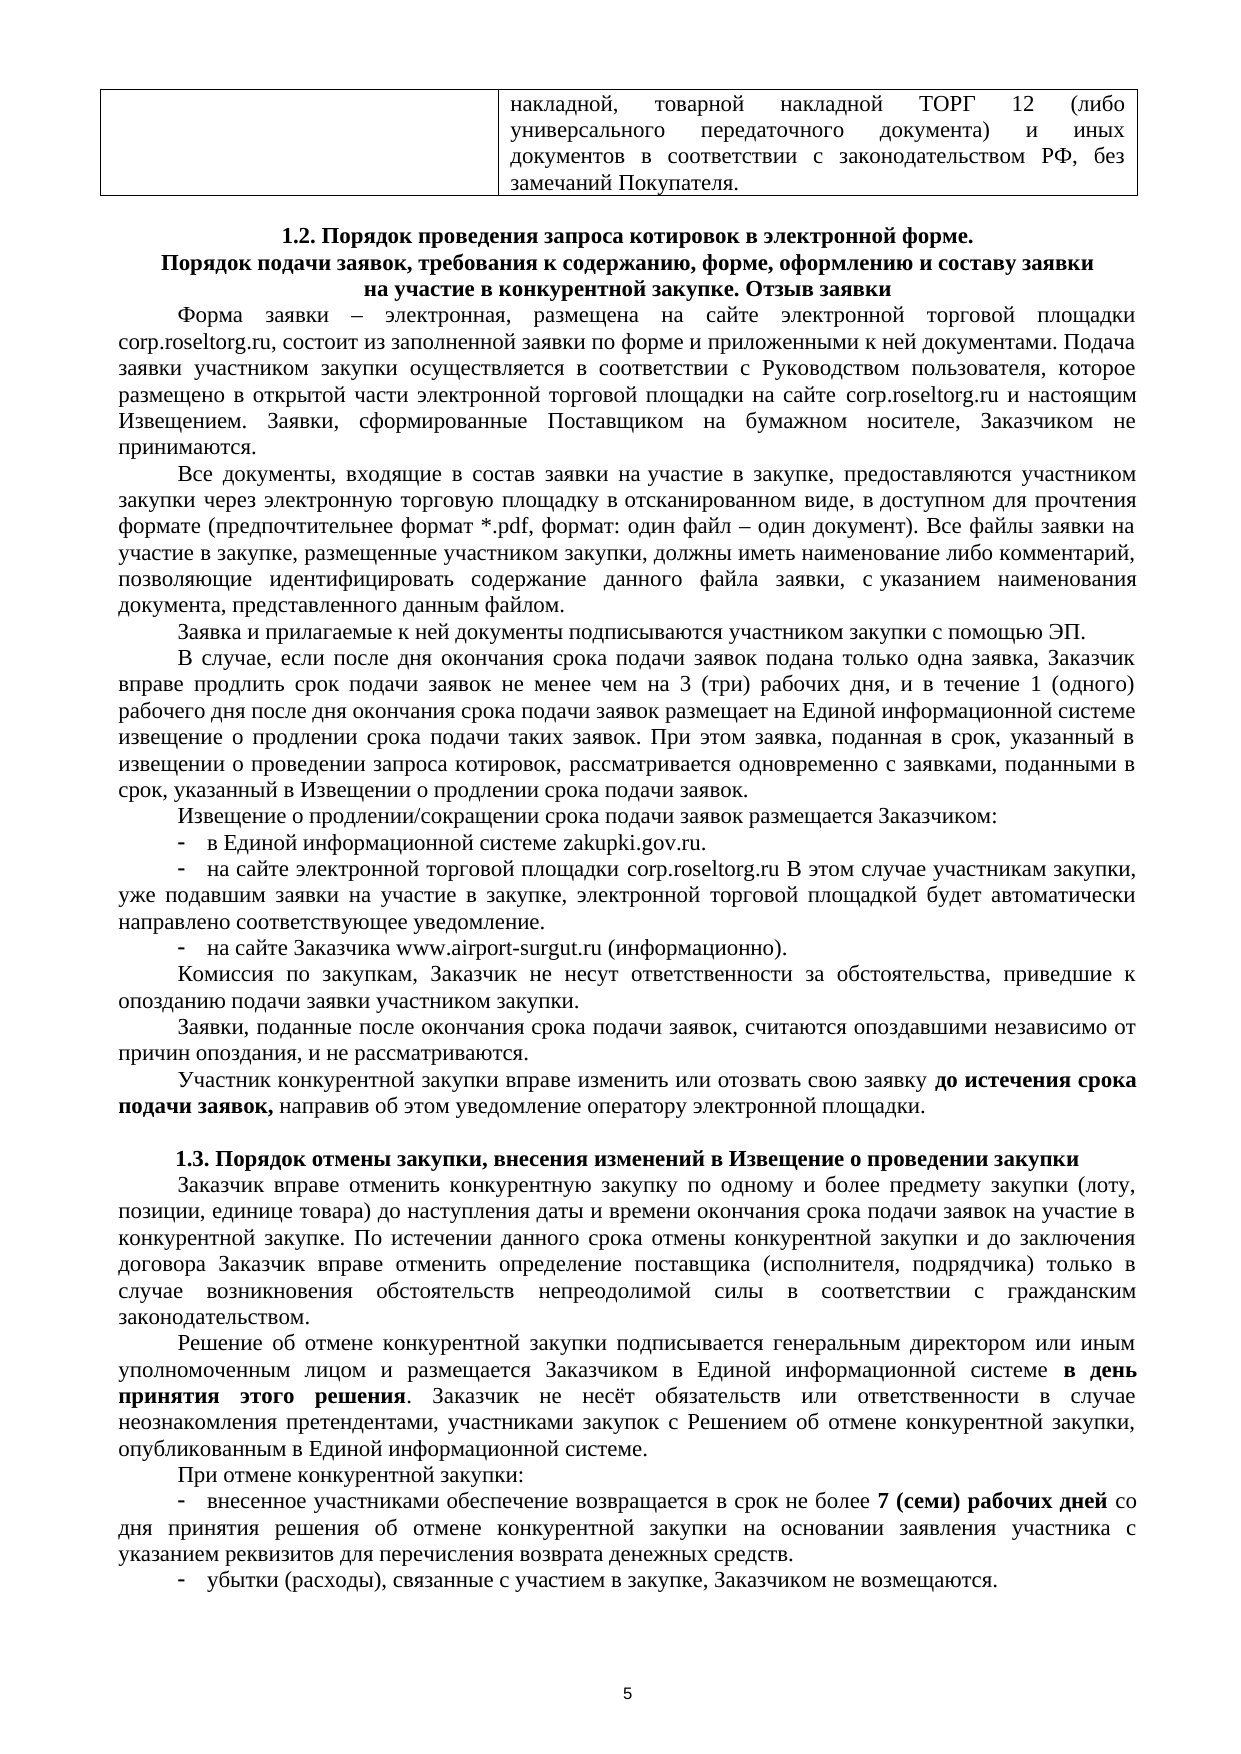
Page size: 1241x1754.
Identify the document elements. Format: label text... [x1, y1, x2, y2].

text Решение об отмене конкурентной закупки подписывается генеральным директором или иным уполномоченным лицом и размещается Заказчиком в Единой информационной системе в день принятия этого решения. Заказчик не несёт обязательств или ответственности в случае неознакомления претендентами, участниками закупок с Решением об отмене конкурентной закупки, опубликованным в Единой информационной системе. [118, 1329, 1137, 1461]
list на сайте электронной торговой площадки corp.roseltorg.ru В этом случае участникам закупки, уже подавшим заявки на участие в закупке, электронной торговой площадкой будет автоматически направлено соответствующее уведомление. [118, 855, 1137, 934]
text Форма заявки – электронная, размещена на сайте электронной торговой площадки corp.roseltorg.ru, состоит из заполненной заявки по форме и приложенными к ней документами. Подача заявки участником закупки осуществляется в соответствии с Руководством пользователя, которое размещено в открытой части электронной торговой площадки на сайте corp.roseltorg.ru и настоящим Извещением. Заявки, сформированные Поставщиком на бумажном носителе, Заказчиком не принимаются. [118, 302, 1137, 460]
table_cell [499, 90, 1137, 195]
list внесенное участниками обеспечение возвращается в срок не более 7 (семи) рабочих дней со дня принятия решения об отмене конкурентной закупки на основании заявления участника с указанием реквизитов для перечисления возврата денежных средств. [118, 1487, 1137, 1567]
text Заявка и прилагаемые к ней документы подписываются участником закупки с помощью ЭП. [118, 618, 1137, 644]
text 1.3. Порядок отмены закупки, внесения изменений в Извещение о проведении закупки [118, 1145, 1137, 1171]
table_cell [101, 90, 498, 195]
text на участие в конкурентной закупке. Отзыв заявки [118, 275, 1137, 302]
text При отмене конкурентной закупки: [118, 1461, 1137, 1487]
text Участник конкурентной закупки вправе изменить или отозвать свою заявку до истечения срока подачи заявок, направив об этом уведомление оператору электронной площадки. [118, 1066, 1137, 1118]
text Заявки, поданные после окончания срока подачи заявок, считаются опоздавшими независимо от причин опоздания, и не рассматриваются. [118, 1013, 1137, 1066]
text В случае, если после дня окончания срока подачи заявок подана только одна заявка, Заказчик вправе продлить срок подачи заявок не менее чем на 3 (три) рабочих дня, и в течение 1 (одного) рабочего дня после дня окончания срока подачи заявок размещает на Единой информационной системе извещение о продлении срока подачи таких заявок. При этом заявка, поданная в срок, указанный в извещении о проведении запроса котировок, рассматривается одновременно с заявками, поданными в срок, указанный в Извещении о продлении срока подачи заявок. [118, 644, 1137, 802]
text Все документы, входящие в состав заявки на участие в закупке, предоставляются участником закупки через электронную торговую площадку в отсканированном виде, в доступном для прочтения формате (предпочтительнее формат *.pdf, формат: один файл – один документ). Все файлы заявки на участие в закупке, размещенные участником закупки, должны иметь наименование либо комментарий, позволяющие идентифицировать содержание данного файла заявки, с указанием наименования документа, представленного данным файлом. [118, 460, 1137, 618]
text Порядок подачи заявок, требования к содержанию, форме, оформлению и составу заявки [118, 249, 1137, 275]
text Комиссия по закупкам, Заказчик не несут ответственности за обстоятельства, приведшие к опозданию подачи заявки участником закупки. [118, 960, 1137, 1013]
text Извещение о продлении/сокращении срока подачи заявок размещается Заказчиком: [118, 802, 1137, 829]
text Заказчик вправе отменить конкурентную закупку по одному и более предмету закупки (лоту, позиции, единице товара) до наступления даты и времени окончания срока подачи заявок на участие в конкурентной закупке. По истечении данного срока отмены конкурентной закупки и до заключения договора Заказчик вправе отменить определение поставщика (исполнителя, подрядчика) только в случае возникновения обстоятельств непреодолимой силы в соответствии с гражданским законодательством. [118, 1171, 1137, 1329]
text 1.2. Порядок проведения запроса котировок в электронной форме. [118, 222, 1137, 249]
list в Единой информационной системе zakupki.gov.ru. [118, 829, 1137, 855]
list убытки (расходы), связанные с участием в закупке, Заказчиком не возмещаются. [118, 1567, 1137, 1593]
list на сайте Заказчика www.airport-surgut.ru (информационно). [118, 934, 1137, 960]
